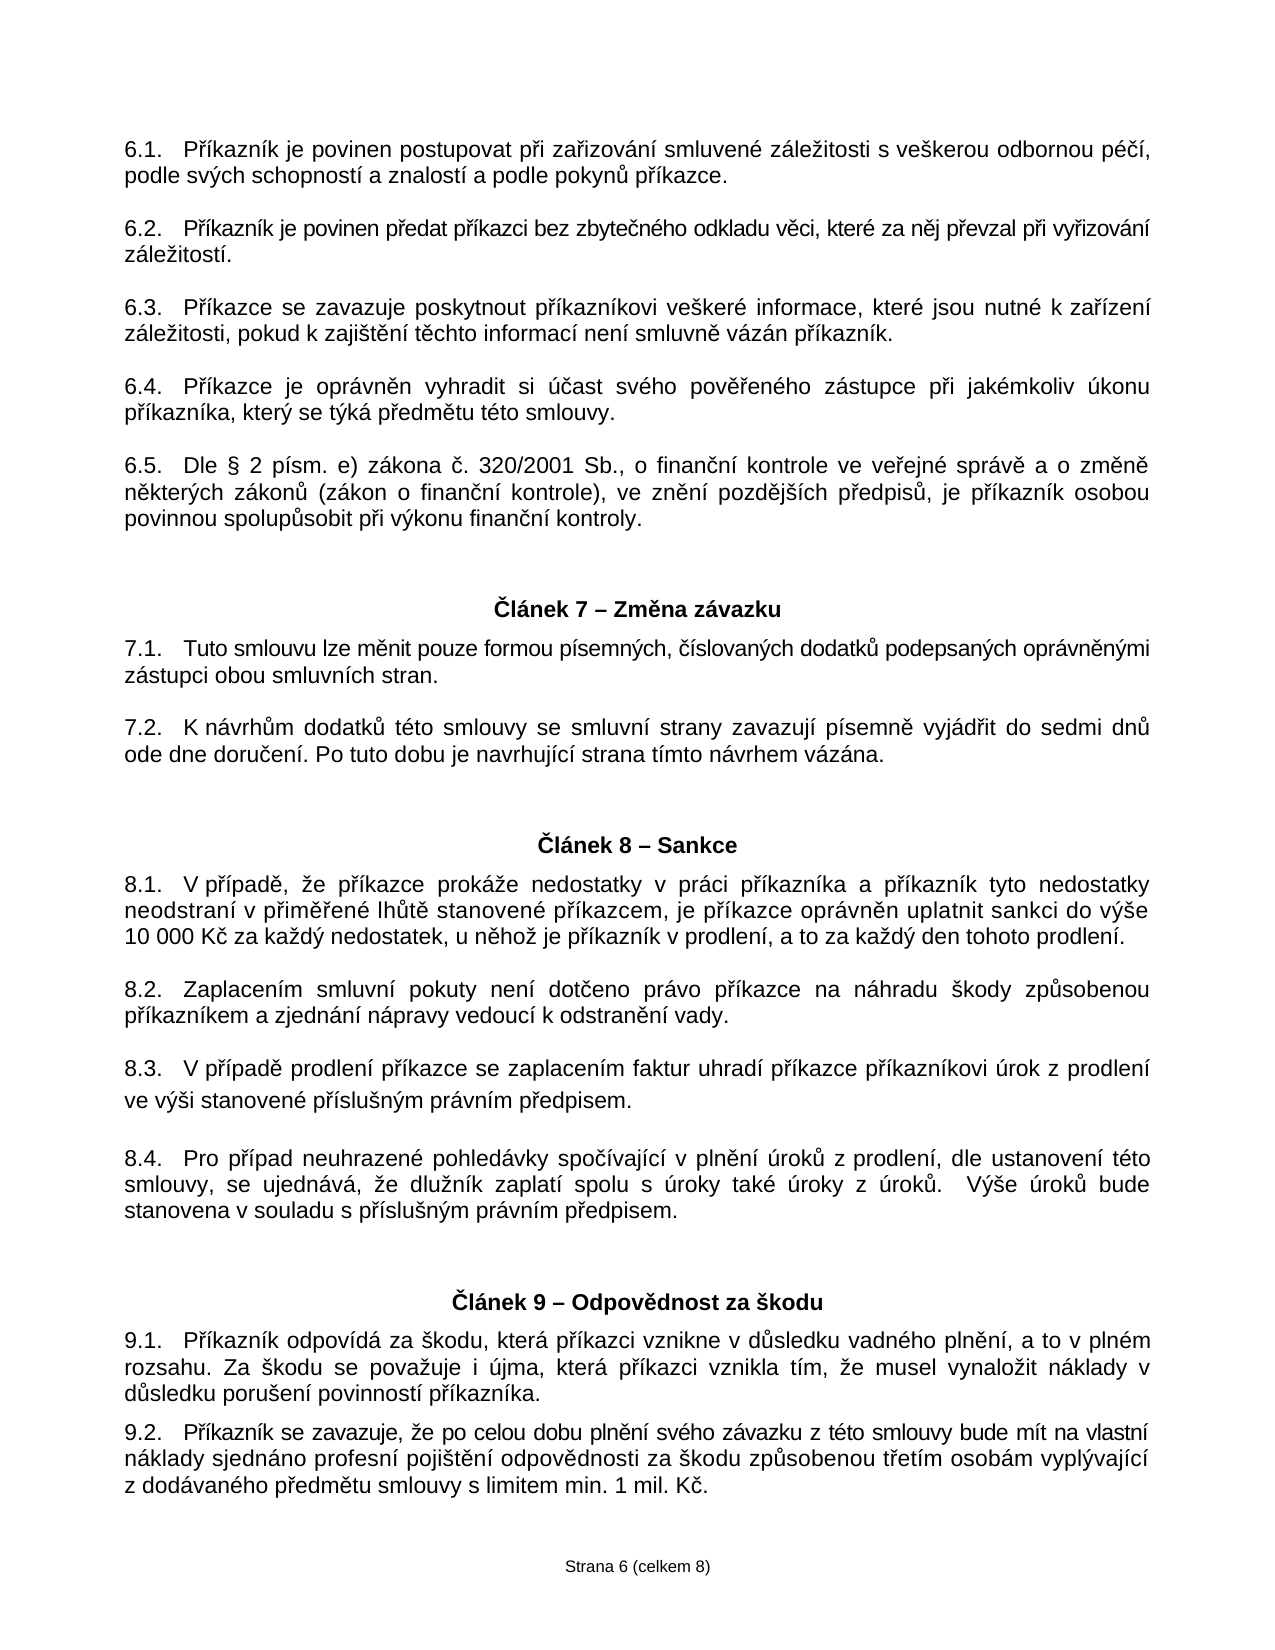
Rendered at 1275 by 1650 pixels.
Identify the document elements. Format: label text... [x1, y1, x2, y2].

list Příkazník odpovídá za škodu, která příkazci vznikne v důsledku vadného plnění, a to v plném rozsahu. Za škodu se považuje i újma, která příkazci vznikla tím, že musel vynaložit náklady v důsledku porušení povinností příkazníka. [124, 1327, 1151, 1406]
text 8.3. V případě prodlení příkazce se zaplacením faktur uhradí příkazce příkazníkovi úrok z prodlení ve výši stanovené příslušným právním předpisem. [124, 1055, 1151, 1113]
list Příkazník je povinen postupovat při zařizování smluvené záležitosti s veškerou odbornou péčí, podle svých schopností a znalostí a podle pokynů příkazce. [124, 136, 1151, 188]
list Tuto smlouvu lze měnit pouze formou písemných, číslovaných dodatků podepsaných oprávněnými zástupci obou smluvních stran. [124, 635, 1151, 688]
text Článek 7 – Změna závazku [124, 596, 1151, 623]
list Zaplacením smluvní pokuty není dotčeno právo příkazce na náhradu škody způsobenou příkazníkem a zjednání nápravy vedoucí k odstranění vady. [124, 976, 1151, 1029]
list V případě, že příkazce prokáže nedostatky v práci příkazníka a příkazník tyto nedostatky neodstraní v přiměřené lhůtě stanovené příkazcem, je příkazce oprávněn uplatnit sankci do výše 10 000 Kč za každý nedostatek, u něhož je příkazník v prodlení, a to za každý den tohoto prodlení. [124, 871, 1151, 950]
text Článek 8 – Sankce [124, 832, 1151, 858]
list K návrhům dodatků této smlouvy se smluvní strany zavazují písemně vyjádřit do sedmi dnů ode dne doručení. Po tuto dobu je navrhující strana tímto návrhem vázána. [124, 714, 1151, 767]
list Příkazník se zavazuje, že po celou dobu plnění svého závazku z této smlouvy bude mít na vlastní náklady sjednáno profesní pojištění odpovědnosti za škodu způsobenou třetím osobám vyplývající z dodávaného předmětu smlouvy s limitem min. 1 mil. Kč. [124, 1419, 1151, 1498]
text Článek 9 – Odpovědnost za škodu [124, 1288, 1151, 1315]
list Dle § 2 písm. e) zákona č. 320/2001 Sb., o finanční kontrole ve veřejné správě a o změně některých zákonů (zákon o finanční kontrole), ve znění pozdějších předpisů, je příkazník osobou povinnou spolupůsobit při výkonu finanční kontroly. [124, 452, 1151, 531]
list Příkazce se zavazuje poskytnout příkazníkovi veškeré informace, které jsou nutné k zařízení záležitosti, pokud k zajištění těchto informací není smluvně vázán příkazník. [124, 294, 1151, 347]
list Příkazník je povinen předat příkazci bez zbytečného odkladu věci, které za něj převzal při vyřizování záležitostí. [124, 215, 1151, 268]
text 8.4. Pro případ neuhrazené pohledávky spočívající v plnění úroků z prodlení, dle ustanovení této smlouvy, se ujednává, že dlužník zaplatí spolu s úroky také úroky z úroků. Výše úroků bude stanovena v souladu s příslušným právním předpisem. [124, 1144, 1151, 1224]
list Příkazce je oprávněn vyhradit si účast svého pověřeného zástupce při jakémkoliv úkonu příkazníka, který se týká předmětu této smlouvy. [124, 373, 1151, 426]
